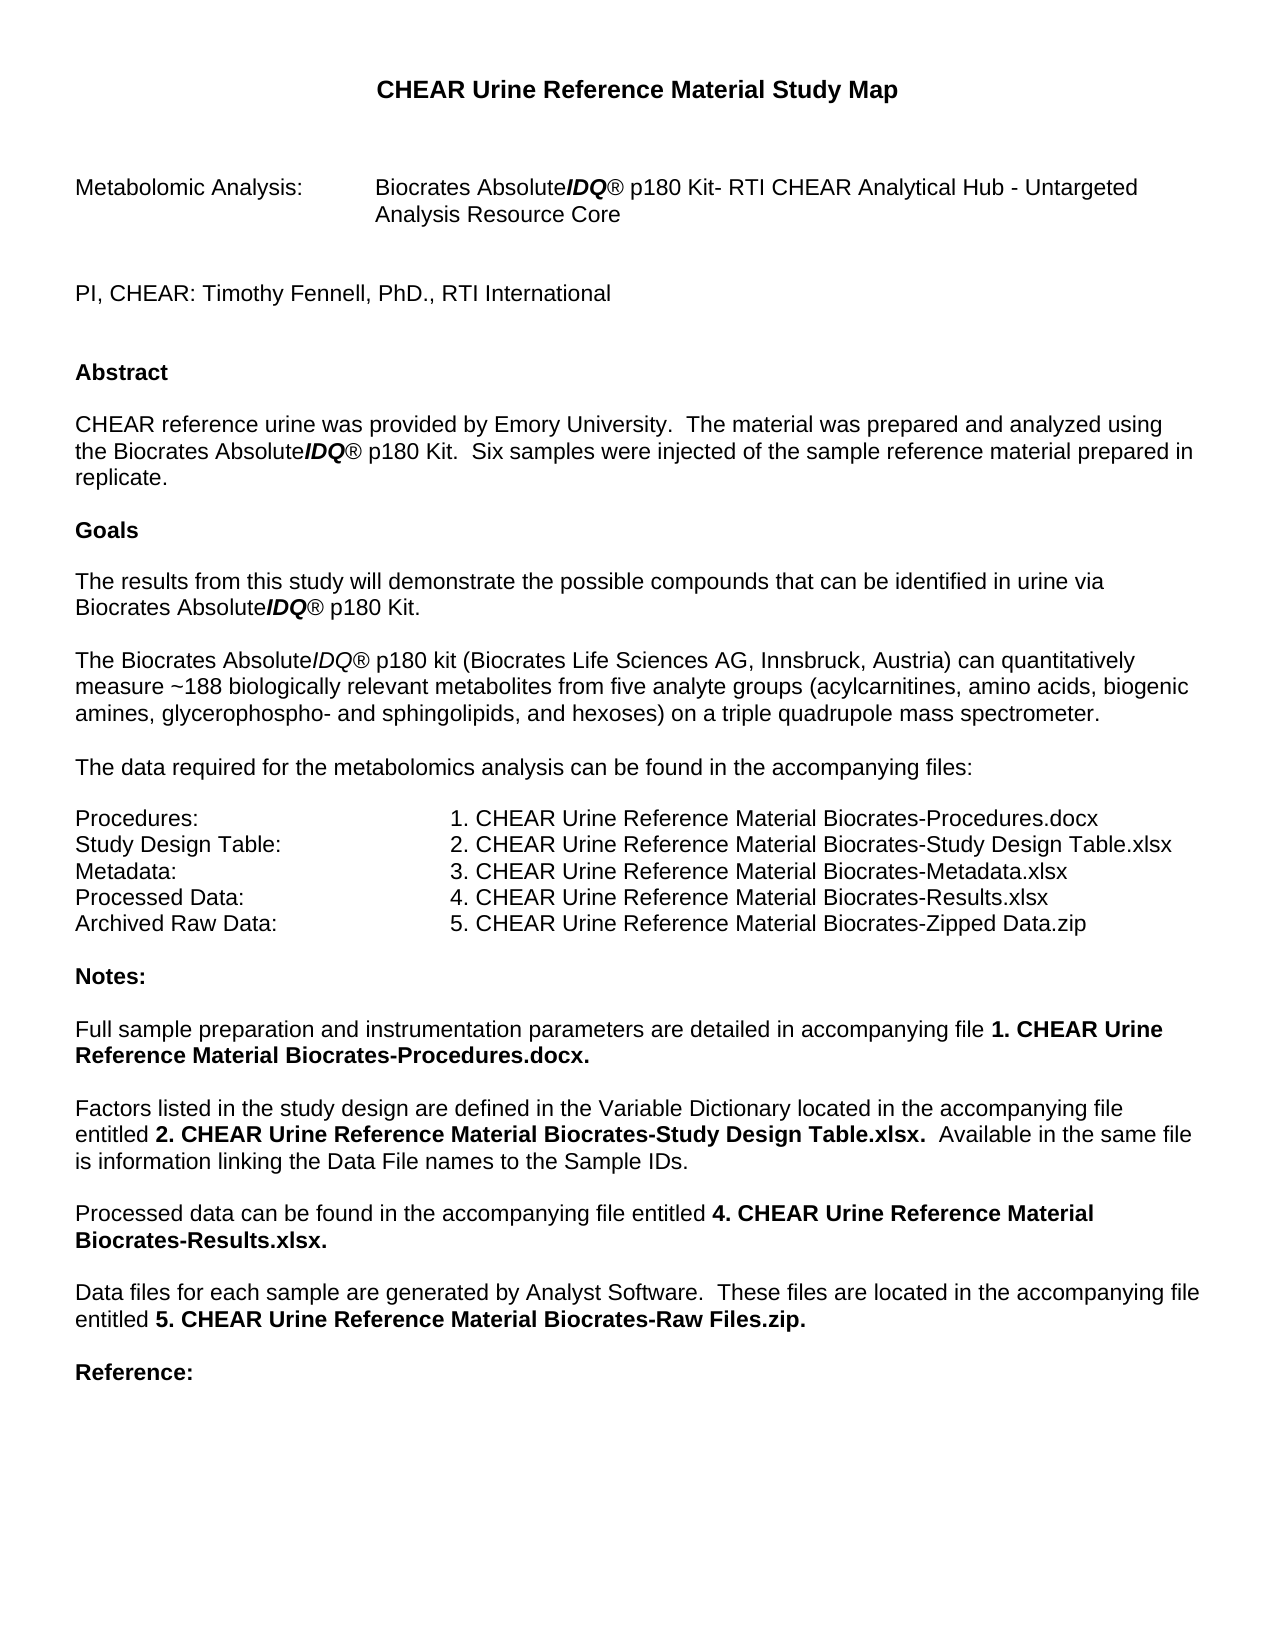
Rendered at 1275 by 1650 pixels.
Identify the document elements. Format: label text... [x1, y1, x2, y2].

text CHEAR Urine Reference Material Study Map [75, 75, 1200, 104]
text Full sample preparation and instrumentation parameters are detailed in accompanying file 1. CHEAR Urine Reference Material Biocrates-Procedures.docx. [75, 1016, 1200, 1068]
text Abstract [75, 359, 1200, 385]
text Study Design Table: 2. CHEAR Urine Reference Material Biocrates-Study Design Table.xlsx [75, 831, 1200, 858]
text CHEAR reference urine was provided by Emory University. The material was prepared and analyzed using the Biocrates AbsoluteIDQ® p180 Kit. Six samples were injected of the sample reference material prepared in replicate. [75, 411, 1200, 490]
text PI, CHEAR: Timothy Fennell, PhD., RTI International [75, 279, 1200, 306]
text The results from this study will demonstrate the possible compounds that can be identified in urine via Biocrates AbsoluteIDQ® p180 Kit. [75, 568, 1200, 621]
text The data required for the metabolomics analysis can be found in the accompanying files: [75, 754, 1200, 780]
text Goals [75, 517, 1200, 543]
text Metadata: 3. CHEAR Urine Reference Material Biocrates-Metadata.xlsx [75, 858, 1200, 884]
text Metabolomic Analysis: Biocrates AbsoluteIDQ® p180 Kit- RTI CHEAR Analytical Hub - Untargeted Analysis Resource Core [75, 174, 1200, 227]
text The Biocrates AbsoluteIDQ® p180 kit (Biocrates Life Sciences AG, Innsbruck, Austria) can quantitatively measure ~188 biologically relevant metabolites from five analyte groups (acylcarnitines, amino acids, biogenic amines, glycerophospho- and sphingolipids, and hexoses) on a triple quadrupole mass spectrometer. [75, 647, 1200, 726]
text Notes: [75, 963, 1200, 989]
text Processed data can be found in the accompanying file entitled 4. CHEAR Urine Reference Material Biocrates-Results.xlsx. [75, 1200, 1200, 1253]
text Procedures: 1. CHEAR Urine Reference Material Biocrates-Procedures.docx [75, 805, 1200, 831]
text Factors listed in the study design are defined in the Variable Dictionary located in the accompanying file entitled 2. CHEAR Urine Reference Material Biocrates-Study Design Table.xlsx. Available in the same file is information linking the Data File names to the Sample IDs. [75, 1095, 1200, 1174]
text Data files for each sample are generated by Analyst Software. These files are located in the accompanying file entitled 5. CHEAR Urine Reference Material Biocrates-Raw Files.zip. [75, 1279, 1200, 1332]
text Archived Raw Data: 5. CHEAR Urine Reference Material Biocrates-Zipped Data.zip [75, 910, 1200, 937]
text Processed Data: 4. CHEAR Urine Reference Material Biocrates-Results.xlsx [75, 884, 1200, 910]
text Reference: [75, 1358, 1200, 1385]
